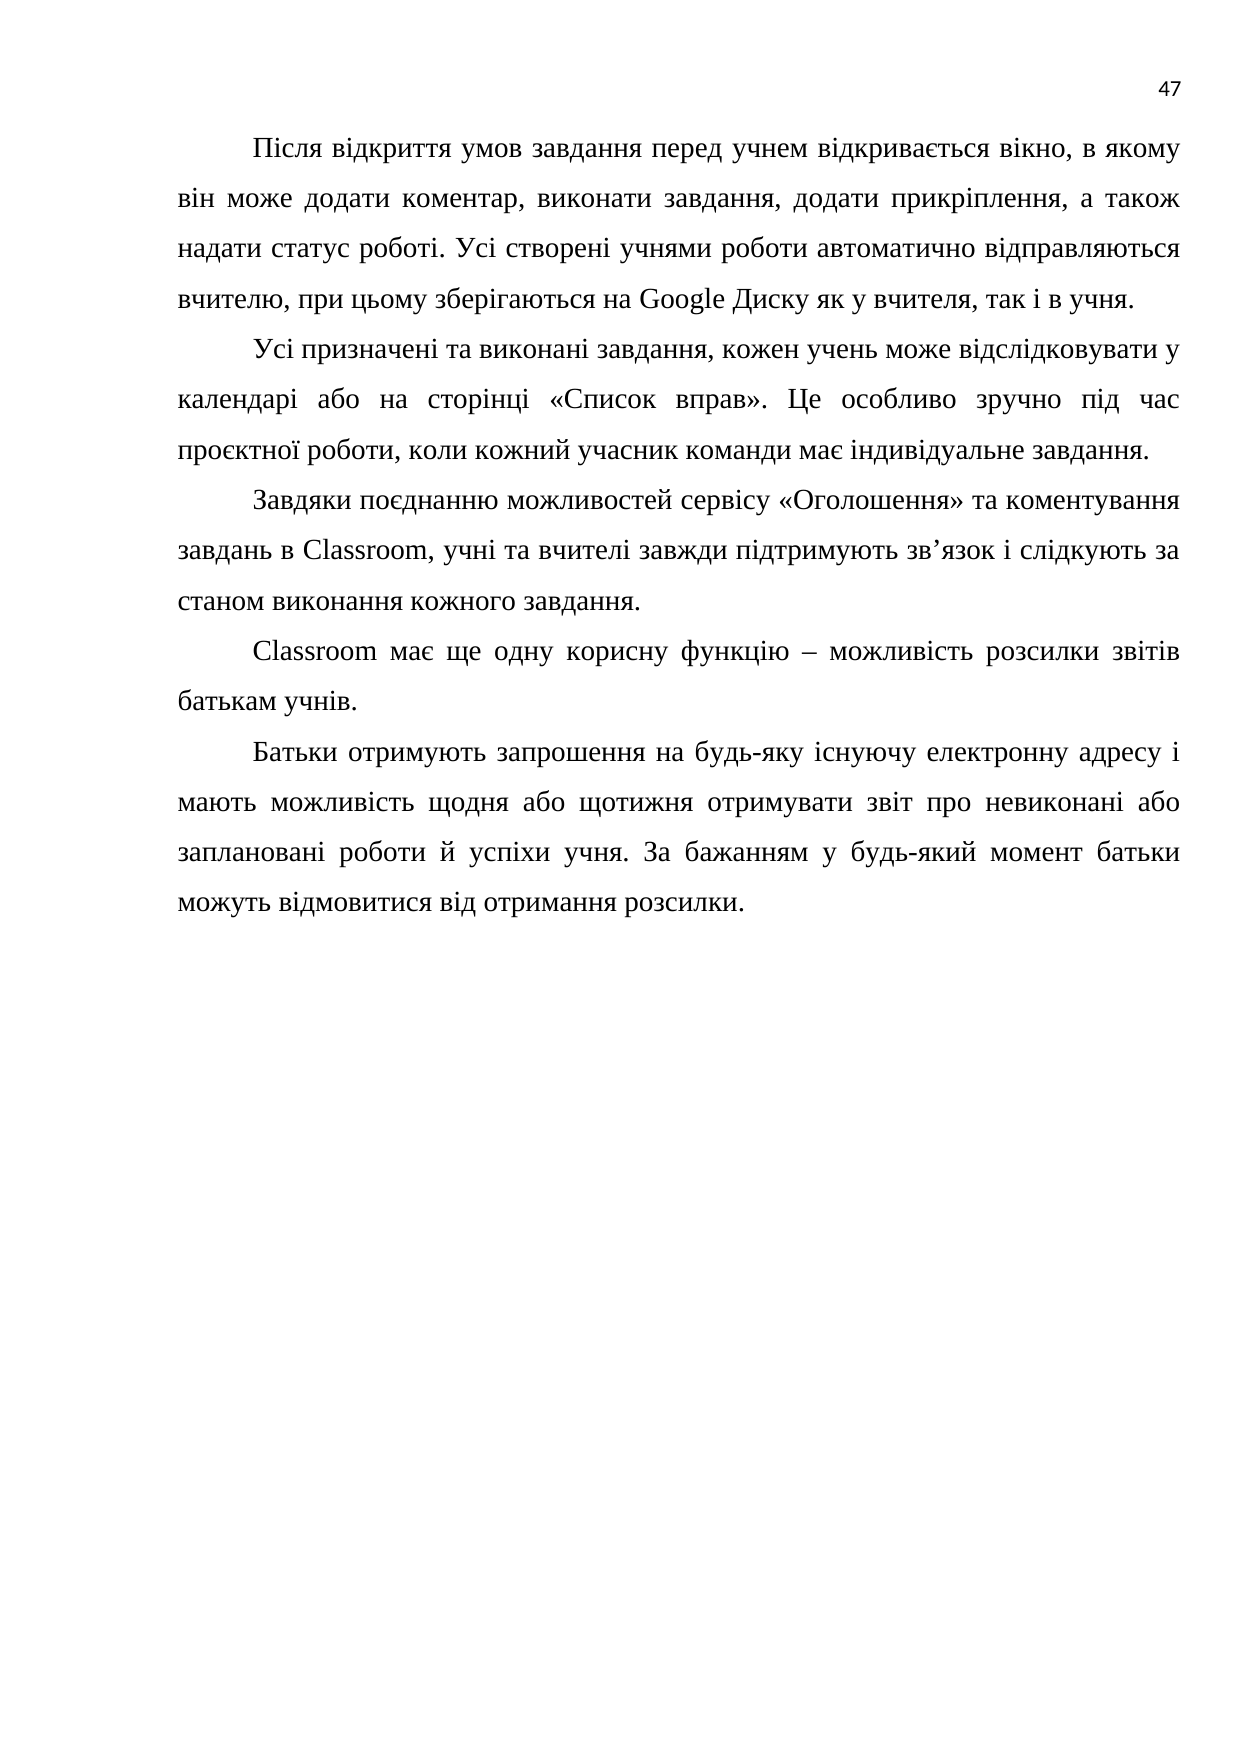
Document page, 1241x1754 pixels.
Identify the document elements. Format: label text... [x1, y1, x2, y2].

text Classroom має ще одну корисну функцію – можливість розсилки звітів батькам учнів. [177, 633, 1181, 717]
text Батьки отримують запрошення на будь-яку існуючу електронну адресу і мають можливість щодня або щотижня отримувати звіт про невиконані або заплановані роботи й успіхи учня. За бажанням у будь-який момент батьки можуть відмовитися від отримання розсилки. [177, 734, 1181, 918]
text Завдяки поєднанню можливостей сервісу «Оголошення» та коментування завдань в Classroom, учні та вчителі завжди підтримують зв’язок і слідкують за станом виконання кожного завдання. [177, 482, 1181, 616]
text Усі призначені та виконані завдання, кожен учень може відслідковувати у календарі або на сторінці «Список вправ». Це особливо зручно під час проєктної роботи, коли кожний учасник команди має індивідуальне завдання. [177, 331, 1181, 465]
text Після відкриття умов завдання перед учнем відкривається вікно, в якому він може додати коментар, виконати завдання, додати прикріплення, а також надати статус роботі. Усі створені учнями роботи автоматично відправляються вчителю, при цьому зберігаються на Google Диску як у вчителя, так і в учня. [177, 130, 1181, 314]
